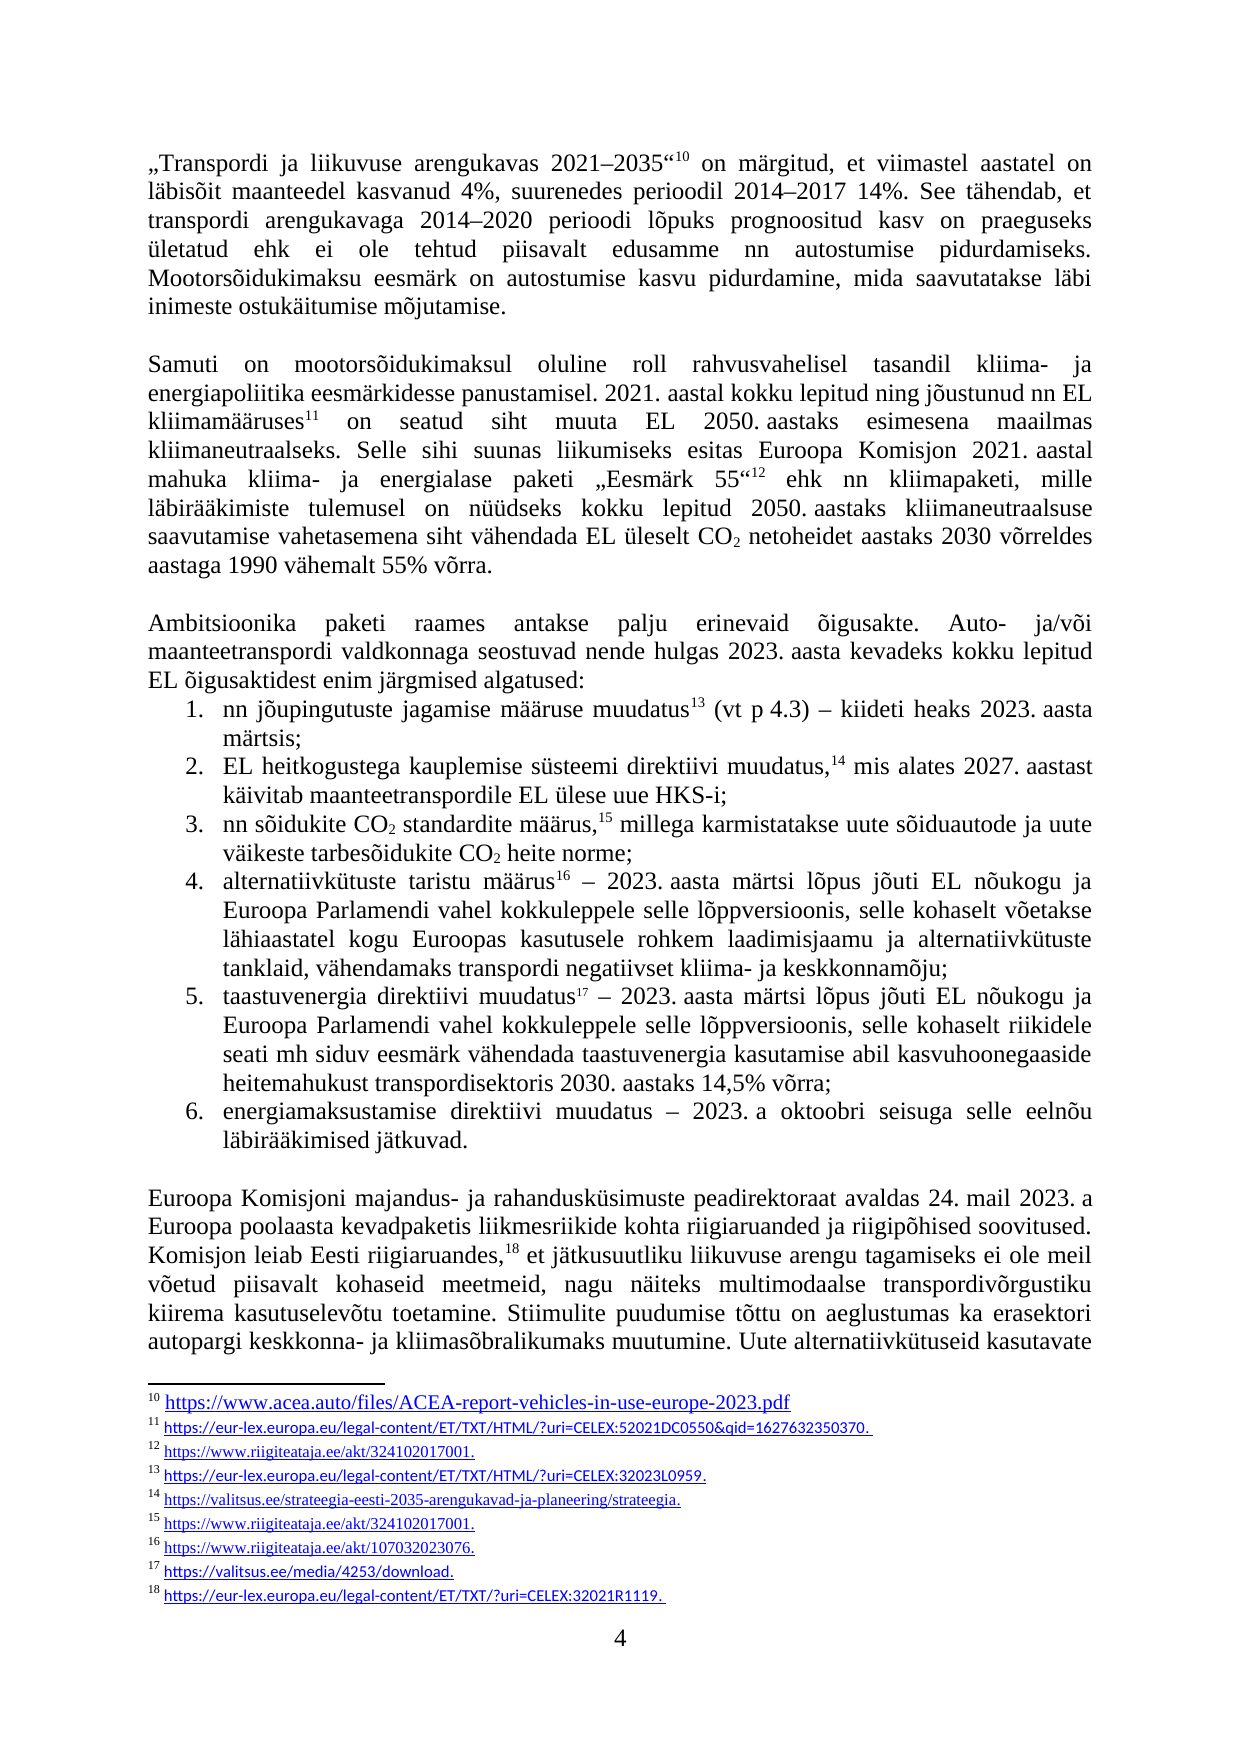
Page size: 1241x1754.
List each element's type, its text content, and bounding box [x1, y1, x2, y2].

list nn sõidukite CO2 standardite määrus, millega karmistatakse uute sõiduautode ja uute väikeste tarbesõidukite CO2 heite norme; [185, 809, 1093, 866]
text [148, 1183, 1093, 1355]
list alternatiivkütuste taristu määrus – 2023. aasta märtsi lõpus jõuti EL nõukogu ja Euroopa Parlamendi vahel kokkuleppele selle lõppversioonis, selle kohaselt võetakse lähiaastatel kogu Euroopas kasutusele rohkem laadimisjaamu ja alternatiivkütuste tanklaid, vähendamaks transpordi negatiivset kliima- ja keskkonnamõju; [185, 866, 1093, 981]
list taastuvenergia direktiivi muudatus – 2023. aasta märtsi lõpus jõuti EL nõukogu ja Euroopa Parlamendi vahel kokkuleppele selle lõppversioonis, selle kohaselt riikidele seati mh siduv eesmärk vähendada taastuvenergia kasutamise abil kasvuhoonegaaside heitemahukust transpordisektoris 2030. aastaks 14,5% võrra; [185, 981, 1093, 1096]
list EL heitkogustega kauplemise süsteemi direktiivi muudatus, mis alates 2027. aastast käivitab maanteetranspordile EL ülese uue HKS-i; [185, 751, 1093, 809]
list nn jõupingutuste jagamise määruse muudatus (vt p 4.3) – kiideti heaks 2023. aasta märtsis; [185, 694, 1093, 751]
text Samuti on mootorsõidukimaksul oluline roll rahvusvahelisel tasandil kliima- ja energiapoliitika eesmärkidesse panustamisel. 2021. aastal kokku lepitud ning jõustunud nn EL kliimamääruses on seatud siht muuta EL 2050. aastaks esimesena maailmas kliimaneutraalseks. Selle sihi suunas liikumiseks esitas Euroopa Komisjon 2021. aastal mahuka kliima- ja energialase paketi „Eesmärk 55“ ehk nn kliimapaketi, mille läbirääkimiste tulemusel on nüüdseks kokku lepitud 2050. aastaks kliimaneutraalsuse saavutamise vahetasemena siht vähendada EL üleselt CO2 netoheidet aastaks 2030 võrreldes aastaga 1990 vähemalt 55% võrra. [148, 349, 1093, 579]
list energiamaksustamise direktiivi muudatus – 2023. a oktoobri seisuga selle eelnõu läbirääkimised jätkuvad. [185, 1096, 1093, 1154]
text „Transpordi ja liikuvuse arengukavas 2021–2035“ on märgitud, et viimastel aastatel on läbisõit maanteedel kasvanud 4%, suurenedes perioodil 2014–2017 14%. See tähendab, et transpordi arengukavaga 2014–2020 perioodi lõpuks prognoositud kasv on praeguseks ületatud ehk ei ole tehtud piisavalt edusamme nn autostumise pidurdamiseks. Mootorsõidukimaksu eesmärk on autostumise kasvu pidurdamine, mida saavutatakse läbi inimeste ostukäitumise mõjutamise. [148, 148, 1093, 320]
text Ambitsioonika paketi raames antakse palju erinevaid õigusakte. Auto- ja/või maanteetranspordi valdkonnaga seostuvad nende hulgas 2023. aasta kevadeks kokku lepitud EL õigusaktidest enim järgmised algatused: [148, 608, 1093, 694]
